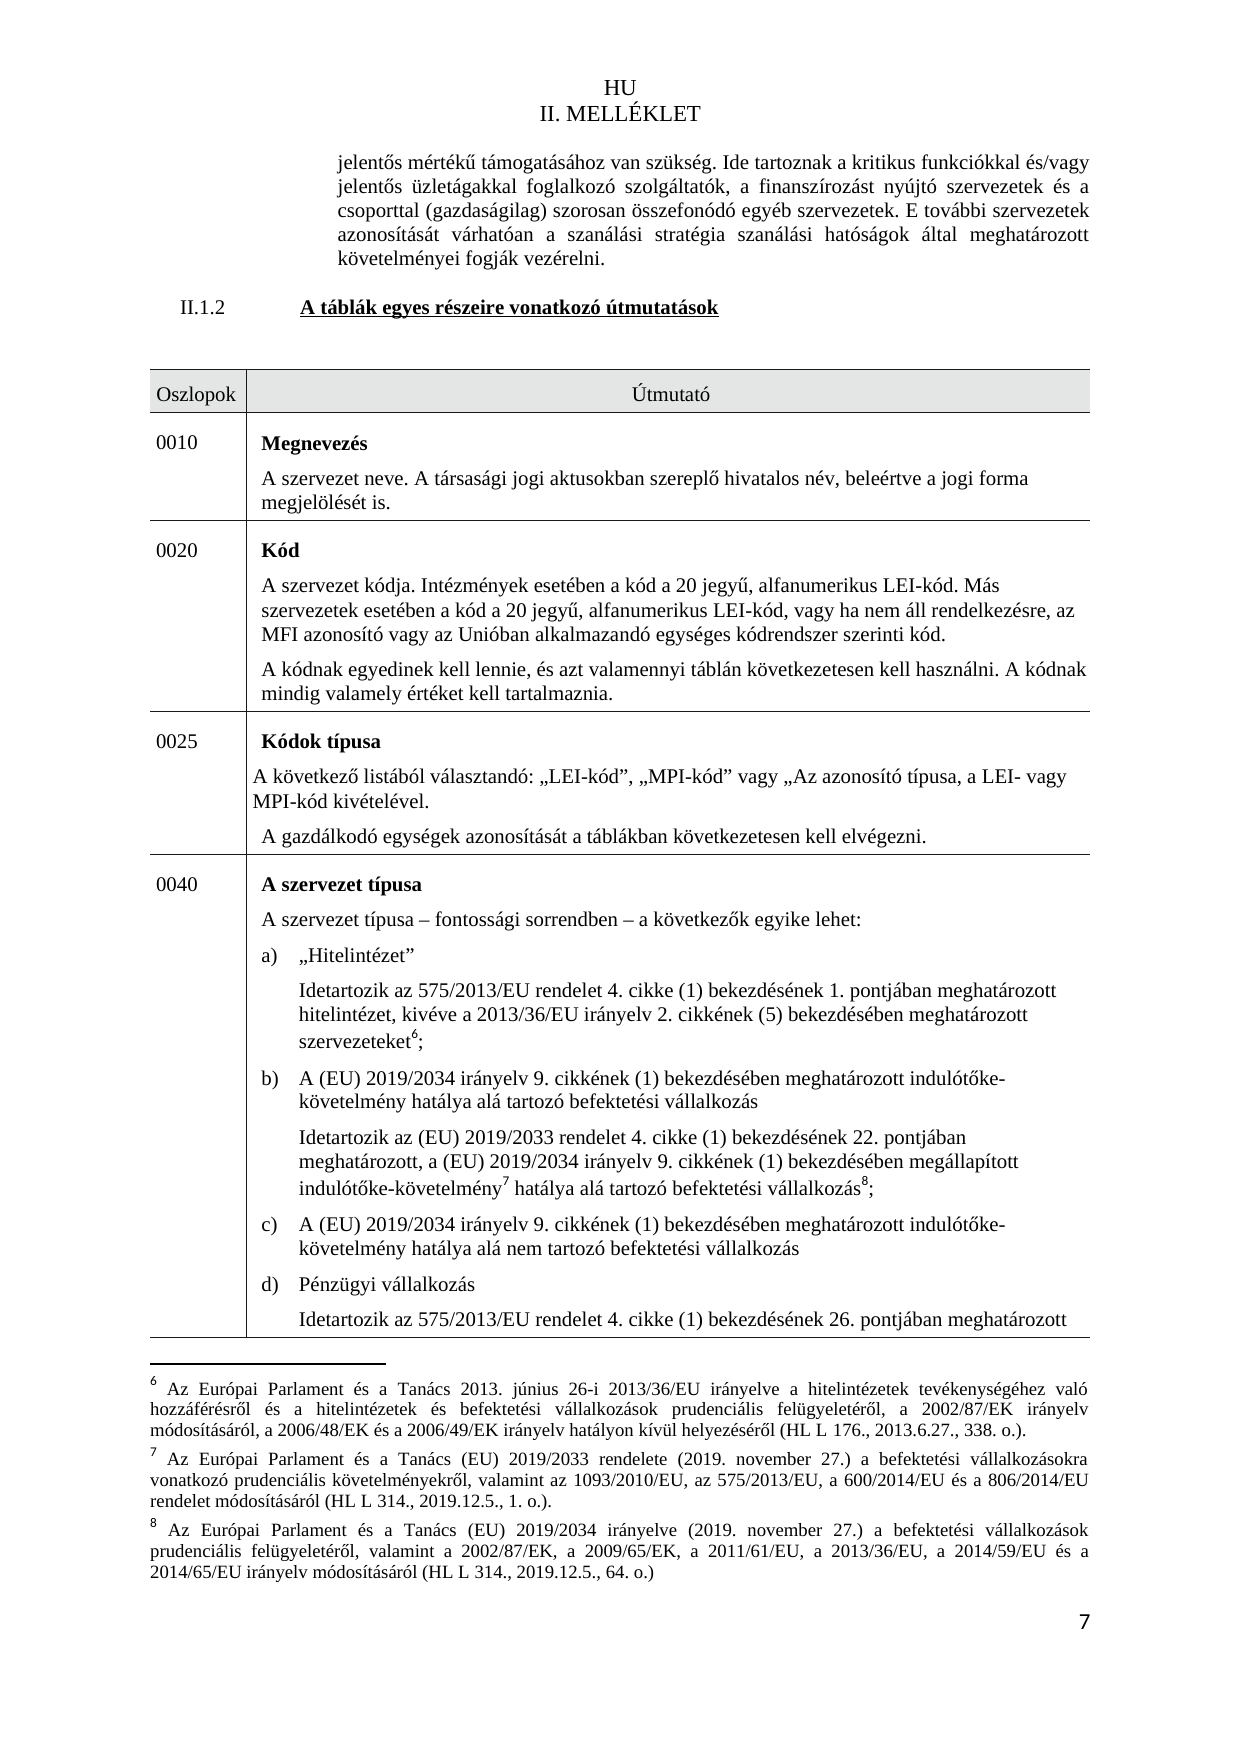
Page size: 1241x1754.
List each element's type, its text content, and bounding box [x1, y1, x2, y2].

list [300, 150, 1090, 270]
table_header Útmutató [247, 370, 1090, 412]
table_cell 0010 [150, 413, 246, 520]
table_cell 0040 [150, 855, 246, 1337]
table_cell 0020 [150, 521, 246, 711]
table_header Oszlopok [150, 370, 246, 412]
table_cell 0025 [150, 712, 246, 854]
text A táblák egyes részeire vonatkozó útmutatások [180, 295, 1090, 319]
table_cell Kód A szervezet kódja. Intézmények esetében a kód a 20 jegyű, alfanumerikus LEI-kód. Más szervezetek esetében a kód a 20 jegyű, alfanumerikus LEI-kód, vagy ha nem áll rendelkezésre, az MFI azonosító vagy az Unióban alkalmazandó egységes kódrendszer szerinti kód. A kódnak egyedinek kell lennie, és azt valamennyi táblán következetesen kell használni. A kódnak mindig valamely értéket kell tartalmaznia. [247, 521, 1090, 711]
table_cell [247, 855, 1090, 1337]
table_cell Megnevezés A szervezet neve. A társasági jogi aktusokban szereplő hivatalos név, beleértve a jogi forma megjelölését is. [247, 413, 1090, 520]
table_cell Kódok típusa A következő listából választandó: „LEI-kód”, „MPI-kód” vagy „Az azonosító típusa, a LEI- vagy MPI-kód kivételével. A gazdálkodó egységek azonosítását a táblákban következetesen kell elvégezni. [247, 712, 1090, 854]
